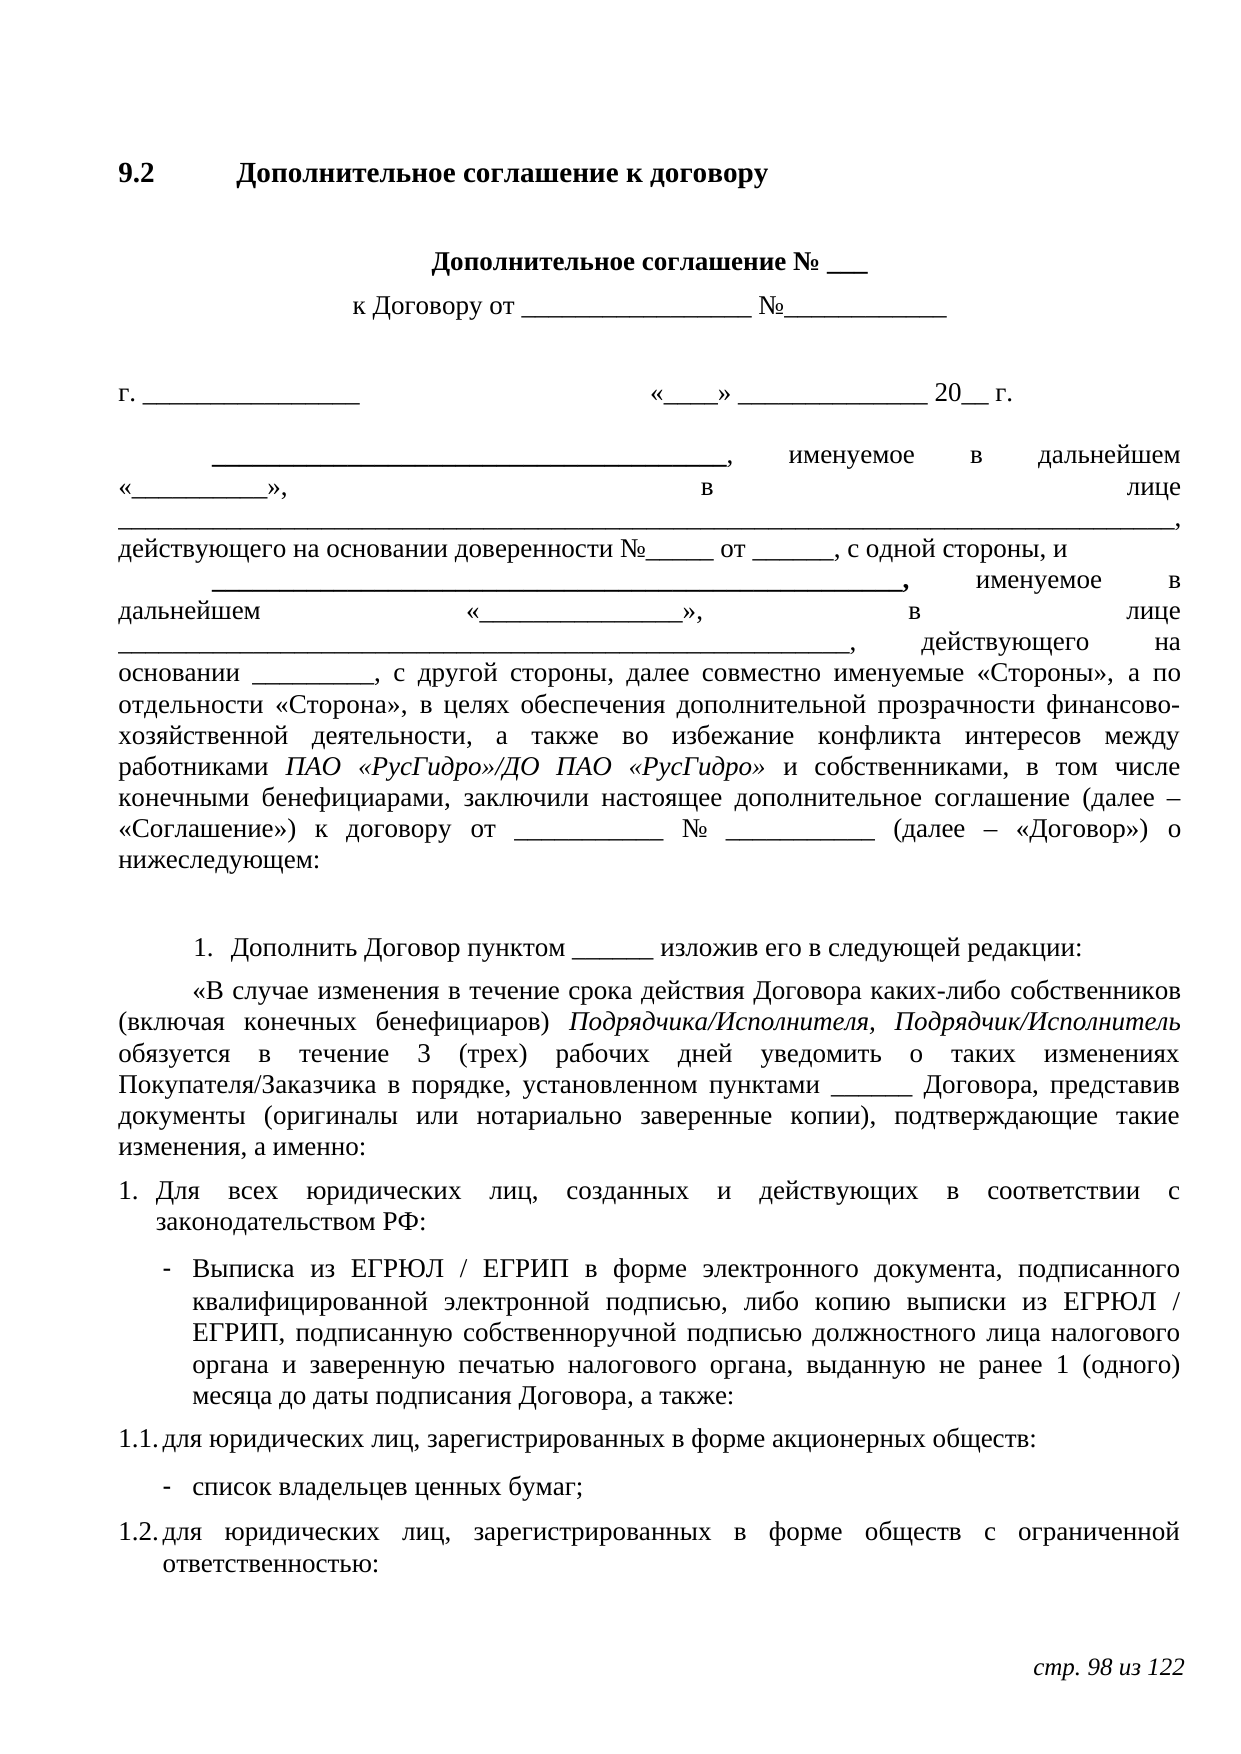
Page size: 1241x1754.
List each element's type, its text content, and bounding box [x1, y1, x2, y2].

text Дополнительное соглашение № ___ [118, 245, 1181, 276]
list для юридических лиц, зарегистрированных в форме обществ с ограниченной ответственностью: [118, 1516, 1181, 1578]
list Выписка из ЕГРЮЛ / ЕГРИП в форме электронного документа, подписанного квалифицированной электронной подписью, либо копию выписки из ЕГРЮЛ / ЕГРИП, подписанную собственноручной подписью должностного лица налогового органа и заверенную печатью налогового органа, выданную не ранее 1 (одного) месяца до даты подписания Договора, а также: [162, 1248, 1181, 1410]
text «В случае изменения в течение срока действия Договора каких-либо собственников (включая конечных бенефициаров) Подрядчика/Исполнителя, Подрядчик/Исполнитель обязуется в течение 3 (трех) рабочих дней уведомить о таких изменениях Покупателя/Заказчика в порядке, установленном пунктами ______ Договора, представив документы (оригиналы или нотариально заверенные копии), подтверждающие такие изменения, а именно: [118, 974, 1181, 1161]
text г. ________________ «____» ______________ 20__ г. [118, 376, 1181, 407]
list Дополнить Договор пунктом ______ изложив его в следующей редакции: [193, 931, 1181, 962]
text к Договору от _________________ №____________ [118, 289, 1181, 320]
list Для всех юридических лиц, созданных и действующих в соответствии с законодательством РФ: [118, 1174, 1181, 1236]
text ___________________________________________________, именуемое в дальнейшем «_______________», в лице ______________________________________________________, действующего на основании _________, с другой стороны, далее совместно именуемые «Стороны», а по отдельности «Сторона», в целях обеспечения дополнительной прозрачности финансово-хозяйственной деятельности, а также во избежание конфликта интересов между работниками ПАО «РусГидро»/ДО ПАО «РусГидро» и собственниками, в том числе конечными бенефициарами, заключили настоящее дополнительное соглашение (далее – «Соглашение») к договору от ___________ № ___________ (далее – «Договор») о нижеследующем: [118, 563, 1181, 874]
list список владельцев ценных бумаг; [162, 1466, 1181, 1503]
text ______________________________________, именуемое в дальнейшем «__________», в лице ______________________________________________________________________________, действующего на основании доверенности №_____ от ______, с одной стороны, и [118, 438, 1181, 563]
list для юридических лиц, зарегистрированных в форме акционерных обществ: [118, 1422, 1181, 1454]
subtitle Дополнительное соглашение к договору [118, 156, 1181, 189]
